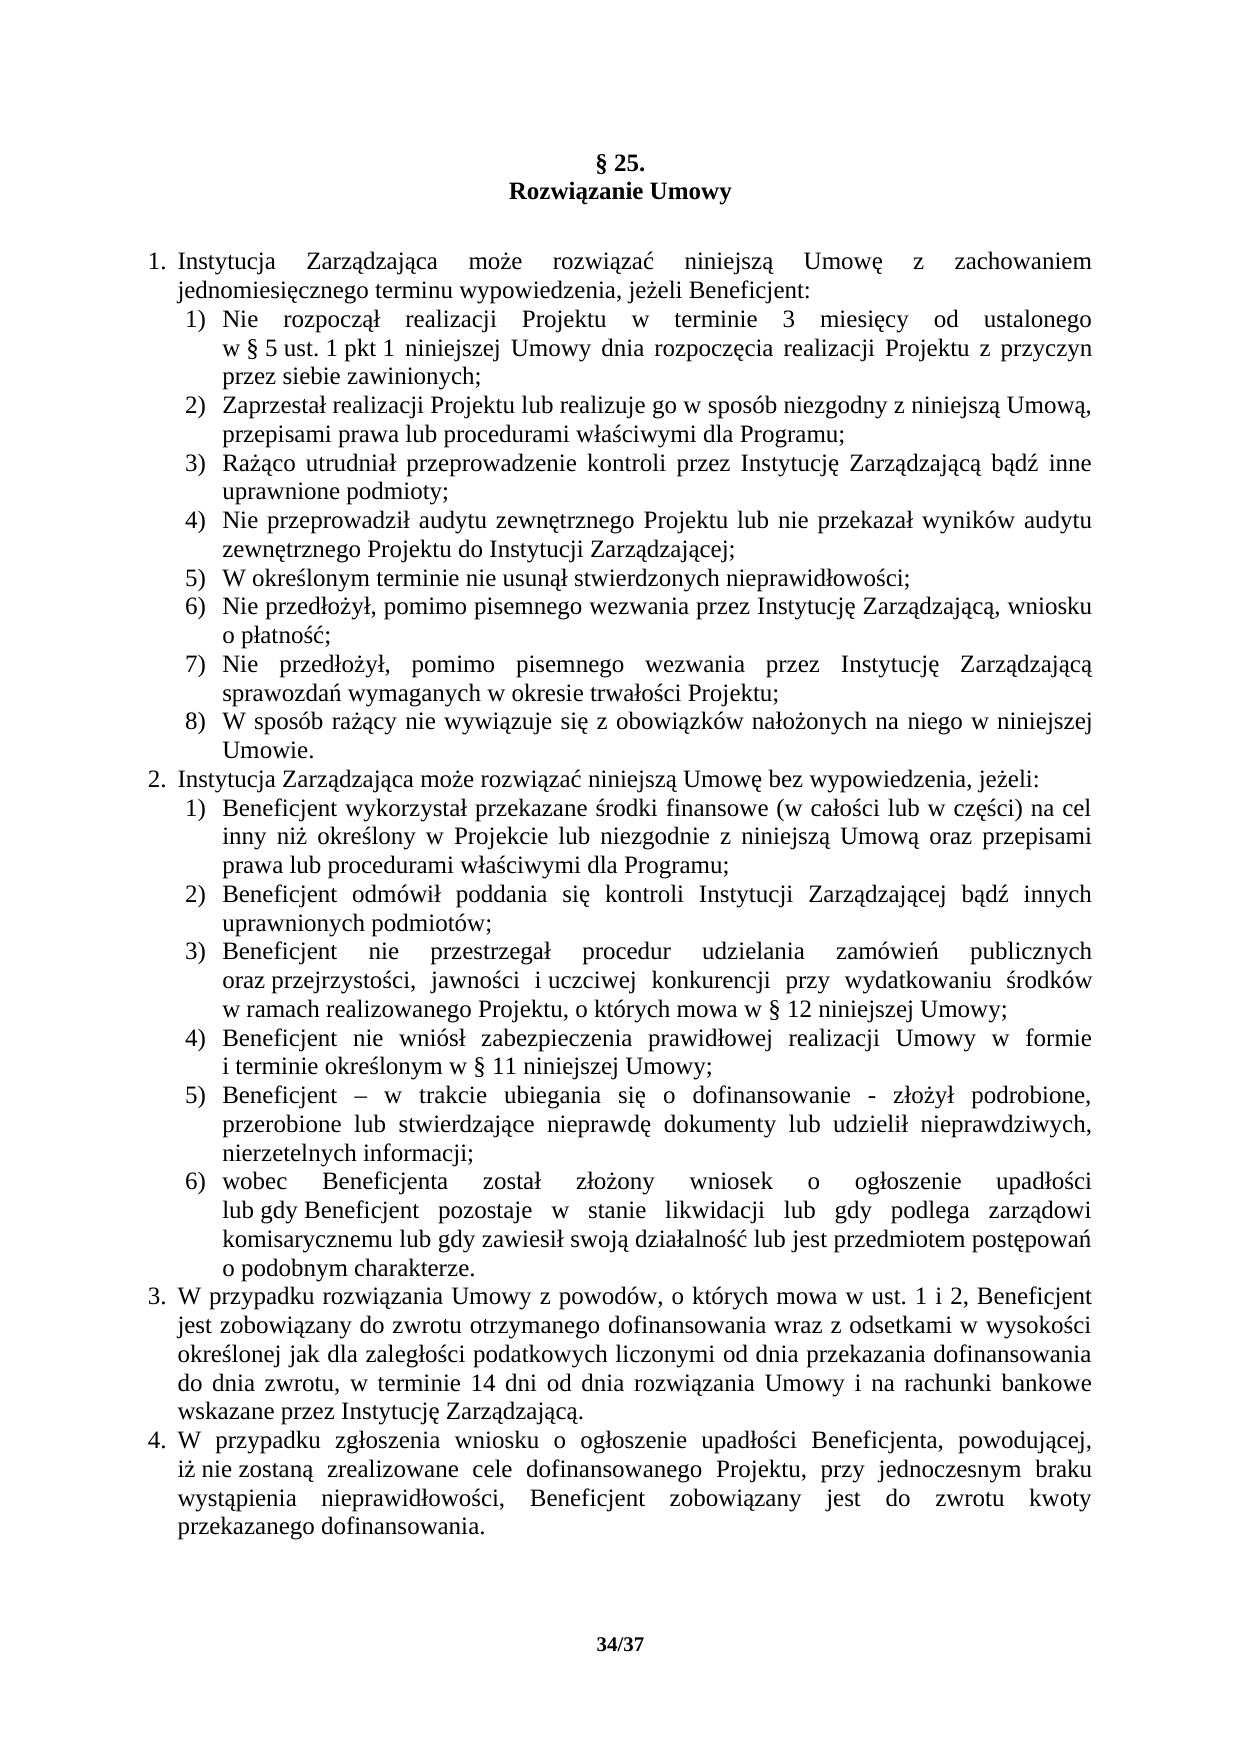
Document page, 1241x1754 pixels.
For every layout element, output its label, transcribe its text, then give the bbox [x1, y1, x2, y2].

list Nie rozpoczął realizacji Projektu w terminie 3 miesięcy od ustalonego w § 5 ust. 1 pkt 1 niniejszej Umowy dnia rozpoczęcia realizacji Projektu z przyczyn przez siebie zawinionych; [185, 304, 1093, 390]
list Zaprzestał realizacji Projektu lub realizuje go w sposób niezgodny z niniejszą Umową, przepisami prawa lub procedurami właściwymi dla Programu; [185, 390, 1093, 448]
list W przypadku zgłoszenia wniosku o ogłoszenie upadłości Beneficjenta, powodującej, iż nie zostaną zrealizowane cele dofinansowanego Projektu, przy jednoczesnym braku wystąpienia nieprawidłowości, Beneficjent zobowiązany jest do zwrotu kwoty przekazanego dofinansowania. [148, 1425, 1093, 1540]
list W sposób rażący nie wywiązuje się z obowiązków nałożonych na niego w niniejszej Umowie. [185, 706, 1093, 764]
list Instytucja Zarządzająca może rozwiązać niniejszą Umowę bez wypowiedzenia, jeżeli: [148, 764, 1093, 793]
list W przypadku rozwiązania Umowy z powodów, o których mowa w ust. 1 i 2, Beneficjent jest zobowiązany do zwrotu otrzymanego dofinansowania wraz z odsetkami w wysokości określonej jak dla zaległości podatkowych liczonymi od dnia przekazania dofinansowania do dnia zwrotu, w terminie 14 dni od dnia rozwiązania Umowy i na rachunki bankowe wskazane przez Instytucję Zarządzającą. [148, 1281, 1093, 1425]
list Rażąco utrudniał przeprowadzenie kontroli przez Instytucję Zarządzającą bądź inne uprawnione podmioty; [185, 448, 1093, 505]
list Beneficjent – w trakcie ubiegania się o dofinansowanie - złożył podrobione, przerobione lub stwierdzające nieprawdę dokumenty lub udzielił nieprawdziwych, nierzetelnych informacji; [185, 1080, 1093, 1166]
list Beneficjent odmówił poddania się kontroli Instytucji Zarządzającej bądź innych uprawnionych podmiotów; [185, 879, 1093, 936]
list Nie przedłożył, pomimo pisemnego wezwania przez Instytucję Zarządzającą, wniosku o płatność; [185, 591, 1093, 649]
list W określonym terminie nie usunął stwierdzonych nieprawidłowości; [185, 563, 1093, 591]
list Nie przedłożył, pomimo pisemnego wezwania przez Instytucję Zarządzającą sprawozdań wymaganych w okresie trwałości Projektu; [185, 649, 1093, 706]
list Nie przeprowadził audytu zewnętrznego Projektu lub nie przekazał wyników audytu zewnętrznego Projektu do Instytucji Zarządzającej; [185, 505, 1093, 563]
list Beneficjent nie przestrzegał procedur udzielania zamówień publicznych oraz przejrzystości, jawności i uczciwej konkurencji przy wydatkowaniu środków w ramach realizowanego Projektu, o których mowa w § 12 niniejszej Umowy; [185, 936, 1093, 1023]
list wobec Beneficjenta został złożony wniosek o ogłoszenie upadłości lub gdy Beneficjent pozostaje w stanie likwidacji lub gdy podlega zarządowi komisarycznemu lub gdy zawiesił swoją działalność lub jest przedmiotem postępowań o podobnym charakterze. [185, 1166, 1093, 1281]
subtitle § 25. Rozwiązanie Umowy [148, 148, 1093, 205]
list Beneficjent wykorzystał przekazane środki finansowe (w całości lub w części) na cel inny niż określony w Projekcie lub niezgodnie z niniejszą Umową oraz przepisami prawa lub procedurami właściwymi dla Programu; [185, 793, 1093, 879]
list Beneficjent nie wniósł zabezpieczenia prawidłowej realizacji Umowy w formie i terminie określonym w § 11 niniejszej Umowy; [185, 1023, 1093, 1080]
list Instytucja Zarządzająca może rozwiązać niniejszą Umowę z zachowaniem jednomiesięcznego terminu wypowiedzenia, jeżeli Beneficjent: [148, 246, 1093, 304]
